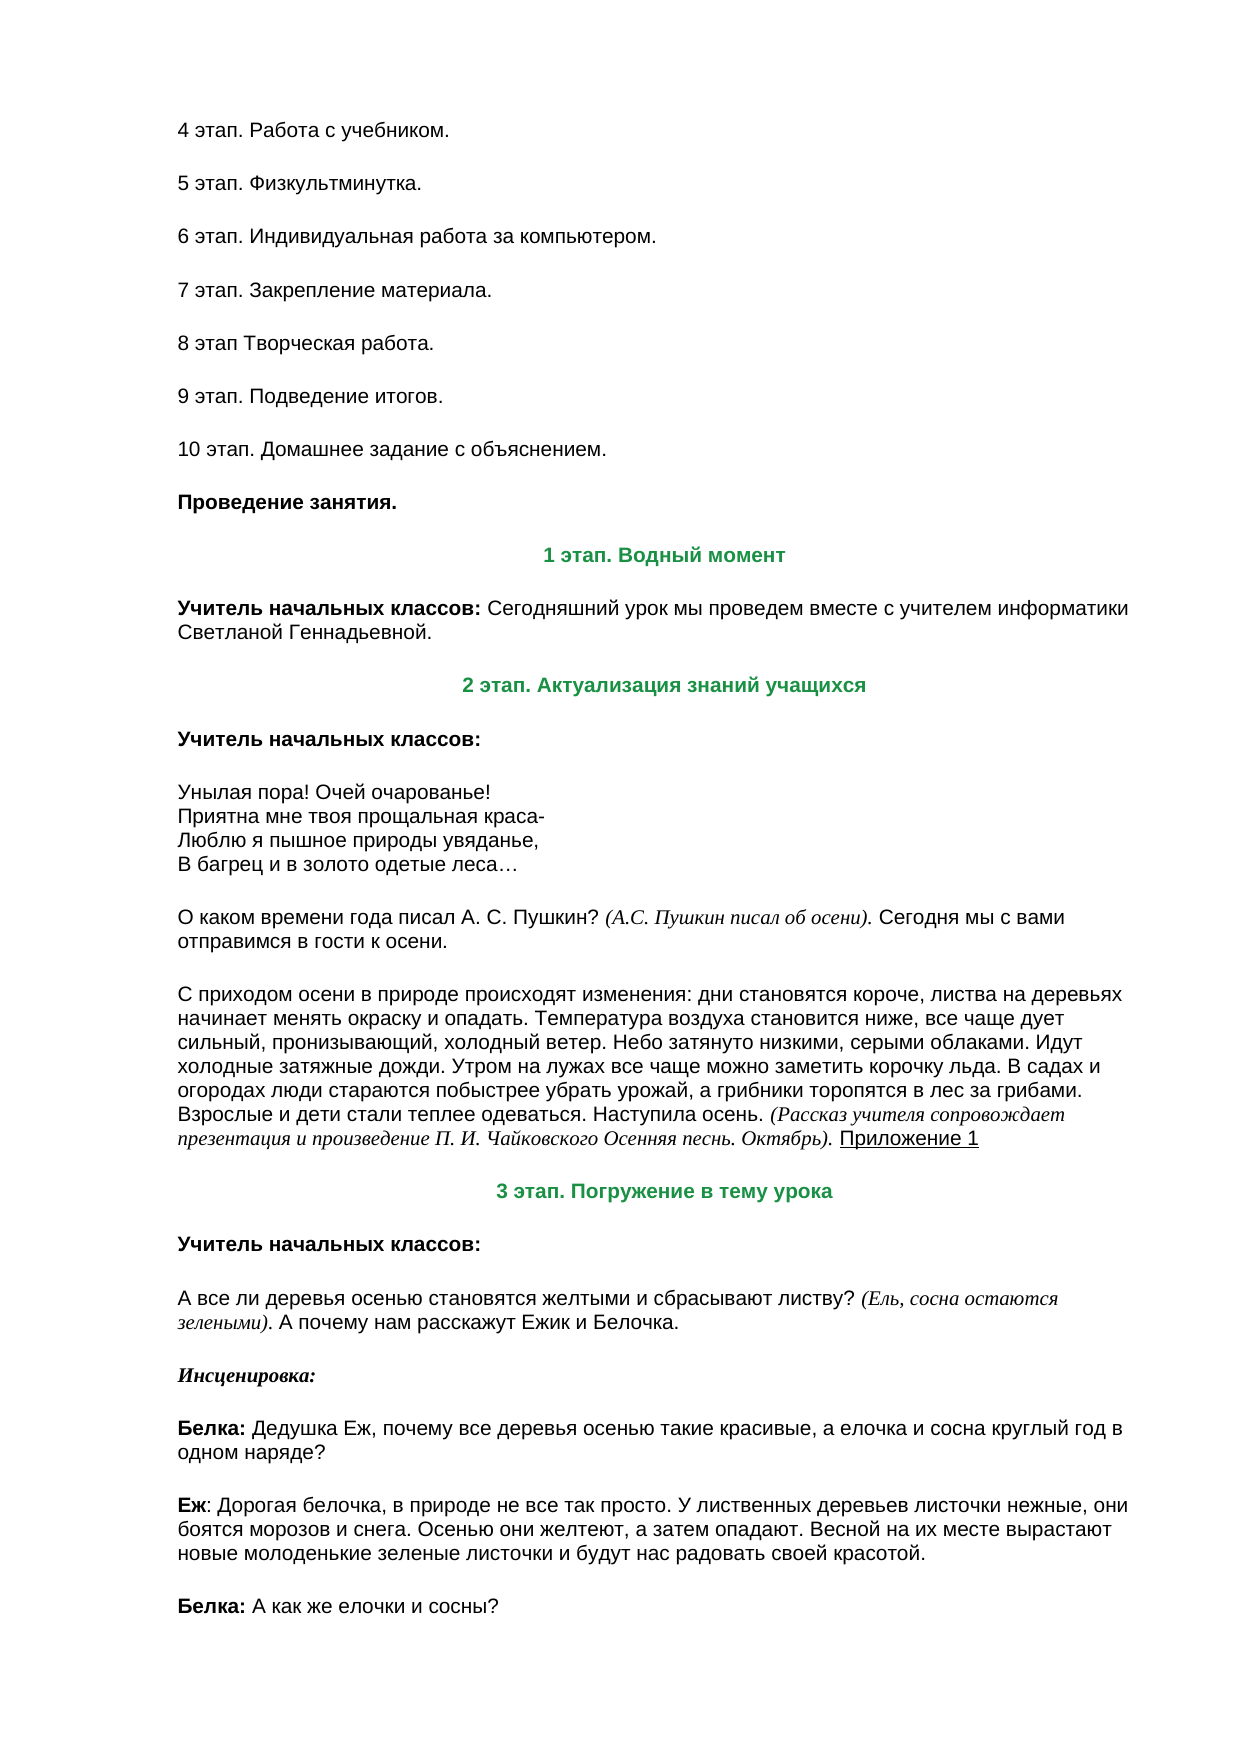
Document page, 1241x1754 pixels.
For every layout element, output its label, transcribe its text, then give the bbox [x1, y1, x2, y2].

text Белка: Дедушка Еж, почему все деревья осенью такие красивые, а елочка и сосна круглый год в одном наряде? [177, 1416, 1152, 1464]
text 5 этап. Физкультминутка. [177, 171, 1152, 195]
text А все ли деревья осенью становятся желтыми и сбрасывают листву? (Ель, сосна остаются зелеными). А почему нам расскажут Ежик и Белочка. [177, 1285, 1152, 1334]
text Учитель начальных классов: Сегодняшний урок мы проведем вместе с учителем информатики Светланой Геннадьевной. [177, 596, 1152, 644]
text 7 этап. Закрепление материала. [177, 277, 1152, 301]
text 4 этап. Работа с учебником. [177, 118, 1152, 142]
text 2 этап. Актуализация знаний учащихся [177, 673, 1152, 697]
text 1 этап. Водный момент [177, 543, 1152, 567]
text О каком времени года писал А. С. Пушкин? (А.С. Пушкин писал об осени). Сегодня мы с вами отправимся в гости к осени. [177, 904, 1152, 953]
text 3 этап. Погружение в тему урока [177, 1179, 1152, 1203]
text Еж: Дорогая белочка, в природе не все так просто. У лиственных деревьев листочки нежные, они боятся морозов и снега. Осенью они желтеют, а затем опадают. Весной на их месте вырастают новые молоденькие зеленые листочки и будут нас радовать своей красотой. [177, 1493, 1152, 1565]
text 9 этап. Подведение итогов. [177, 384, 1152, 408]
text 8 этап Творческая работа. [177, 331, 1152, 354]
text 10 этап. Домашнее задание с объяснением. [177, 437, 1152, 461]
text Учитель начальных классов: [177, 726, 1152, 750]
text 6 этап. Индивидуальная работа за компьютером. [177, 224, 1152, 248]
text Проведение занятия. [177, 490, 1152, 514]
text С приходом осени в природе происходят изменения: дни становятся короче, листва на деревьях начинает менять окраску и опадать. Температура воздуха становится ниже, все чаще дует сильный, пронизывающий, холодный ветер. Небо затянуто низкими, серыми облаками. Идут холодные затяжные дожди. Утром на лужах все чаще можно заметить корочку льда. В садах и огородах люди стараются побыстрее убрать урожай, а грибники торопятся в лес за грибами. Взрослые и дети стали теплее одеваться. Наступила осень. (Рассказ учителя сопровождает презентация и произведение П. И. Чайковского Осенняя песнь. Октябрь). Приложение 1 [177, 982, 1152, 1150]
text Инсценировка: [177, 1363, 1152, 1387]
text Унылая пора! Очей очарованье! Приятна мне твоя прощальная краса- Люблю я пышное природы увяданье, В багрец и в золото одетые леса… [177, 779, 1152, 875]
text Учитель начальных классов: [177, 1232, 1152, 1256]
text Белка: А как же елочки и сосны? [177, 1594, 1152, 1618]
